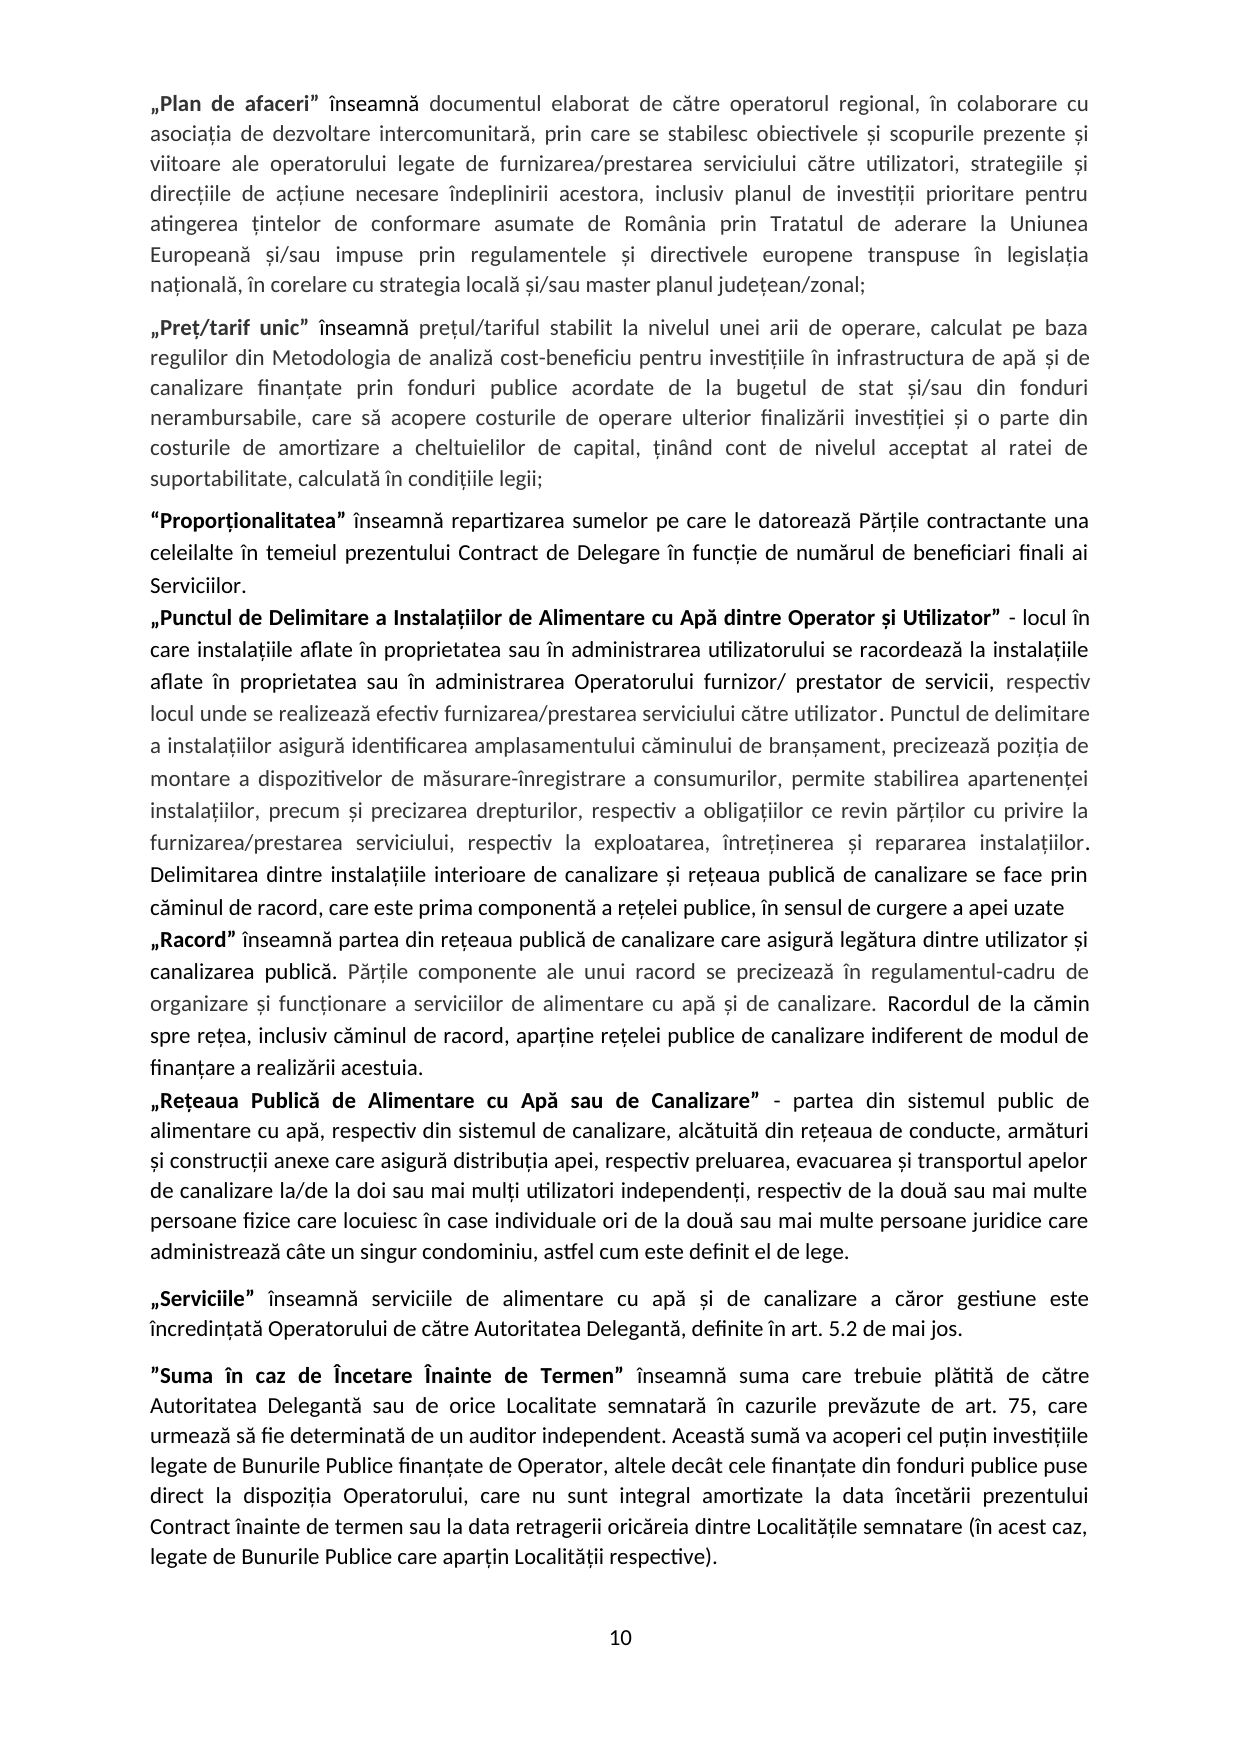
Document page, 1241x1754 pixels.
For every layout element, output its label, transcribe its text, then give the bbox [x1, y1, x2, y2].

text „Punctul de Delimitare a Instalațiilor de Alimentare cu Apă dintre Operator și Utilizator” - locul în care instalațiile aflate în proprietatea sau în administrarea utilizatorului se racordează la instalațiile aflate în proprietatea sau în administrarea Operatorului furnizor/ prestator de servicii, respectiv locul unde se realizează efectiv furnizarea/prestarea serviciului către utilizator. Punctul de delimitare a instalațiilor asigură identificarea amplasamentului căminului de branșament, precizează poziția de montare a dispozitivelor de măsurare-înregistrare a consumurilor, permite stabilirea apartenenței instalațiilor, precum şi precizarea drepturilor, respectiv a obligațiilor ce revin părților cu privire la furnizarea/prestarea serviciului, respectiv la exploatarea, întreținerea şi repararea instalațiilor. Delimitarea dintre instalațiile interioare de canalizare și rețeaua publică de canalizare se face prin căminul de racord, care este prima componentă a rețelei publice, în sensul de curgere a apei uzate [150, 603, 1090, 921]
text “Proporționalitatea” înseamnă repartizarea sumelor pe care le datorează Părțile contractante una celeilalte în temeiul prezentului Contract de Delegare în funcție de numărul de beneficiari finali ai Serviciilor. [150, 506, 1090, 599]
text „Racord” înseamnă partea din rețeaua publică de canalizare care asigură legătura dintre utilizator și canalizarea publică. Părțile componente ale unui racord se precizează în regulamentul-cadru de organizare și funcționare a serviciilor de alimentare cu apă și de canalizare. Racordul de la cămin spre rețea, inclusiv căminul de racord, aparține rețelei publice de canalizare indiferent de modul de finanțare a realizării acestuia. [150, 925, 1090, 1082]
text ”Suma în caz de Încetare Înainte de Termen” înseamnă suma care trebuie plătită de către Autoritatea Delegantă sau de orice Localitate semnatară în cazurile prevăzute de art. 75, care urmează să fie determinată de un auditor independent. Această sumă va acoperi cel puțin investițiile legate de Bunurile Publice finanțate de Operator, altele decât cele finanțate din fonduri publice puse direct la dispoziția Operatorului, care nu sunt integral amortizate la data încetării prezentului Contract înainte de termen sau la data retragerii oricăreia dintre Localitățile semnatare (în acest caz, legate de Bunurile Publice care aparțin Localității respective). [150, 1361, 1090, 1570]
text „Serviciile” înseamnă serviciile de alimentare cu apă și de canalizare a căror gestiune este încredințată Operatorului de către Autoritatea Delegantă, definite în art. 5.2 de mai jos. [150, 1284, 1090, 1342]
text „Preț/tarif unic” înseamnă prețul/tariful stabilit la nivelul unei arii de operare, calculat pe baza regulilor din Metodologia de analiză cost-beneficiu pentru investițiile în infrastructura de apă şi de canalizare finanțate prin fonduri publice acordate de la bugetul de stat și/sau din fonduri nerambursabile, care să acopere costurile de operare ulterior finalizării investiției și o parte din costurile de amortizare a cheltuielilor de capital, ținând cont de nivelul acceptat al ratei de suportabilitate, calculată în condițiile legii; [150, 313, 1090, 492]
text „Rețeaua Publică de Alimentare cu Apă sau de Canalizare” - partea din sistemul public de alimentare cu apă, respectiv din sistemul de canalizare, alcătuită din rețeaua de conducte, armături și construcții anexe care asigură distribuția apei, respectiv preluarea, evacuarea și transportul apelor de canalizare la/de la doi sau mai mulți utilizatori independenți, respectiv de la două sau mai multe persoane fizice care locuiesc în case individuale ori de la două sau mai multe persoane juridice care administrează câte un singur condominiu, astfel cum este definit el de lege. [150, 1086, 1090, 1265]
text „Plan de afaceri” înseamnă documentul elaborat de către operatorul regional, în colaborare cu asociația de dezvoltare intercomunitară, prin care se stabilesc obiectivele și scopurile prezente și viitoare ale operatorului legate de furnizarea/prestarea serviciului către utilizatori, strategiile și direcțiile de acțiune necesare îndeplinirii acestora, inclusiv planul de investiții prioritare pentru atingerea țintelor de conformare asumate de România prin Tratatul de aderare la Uniunea Europeană și/sau impuse prin regulamentele și directivele europene transpuse în legislația națională, în corelare cu strategia locală și/sau master planul județean/zonal; [150, 89, 1090, 298]
